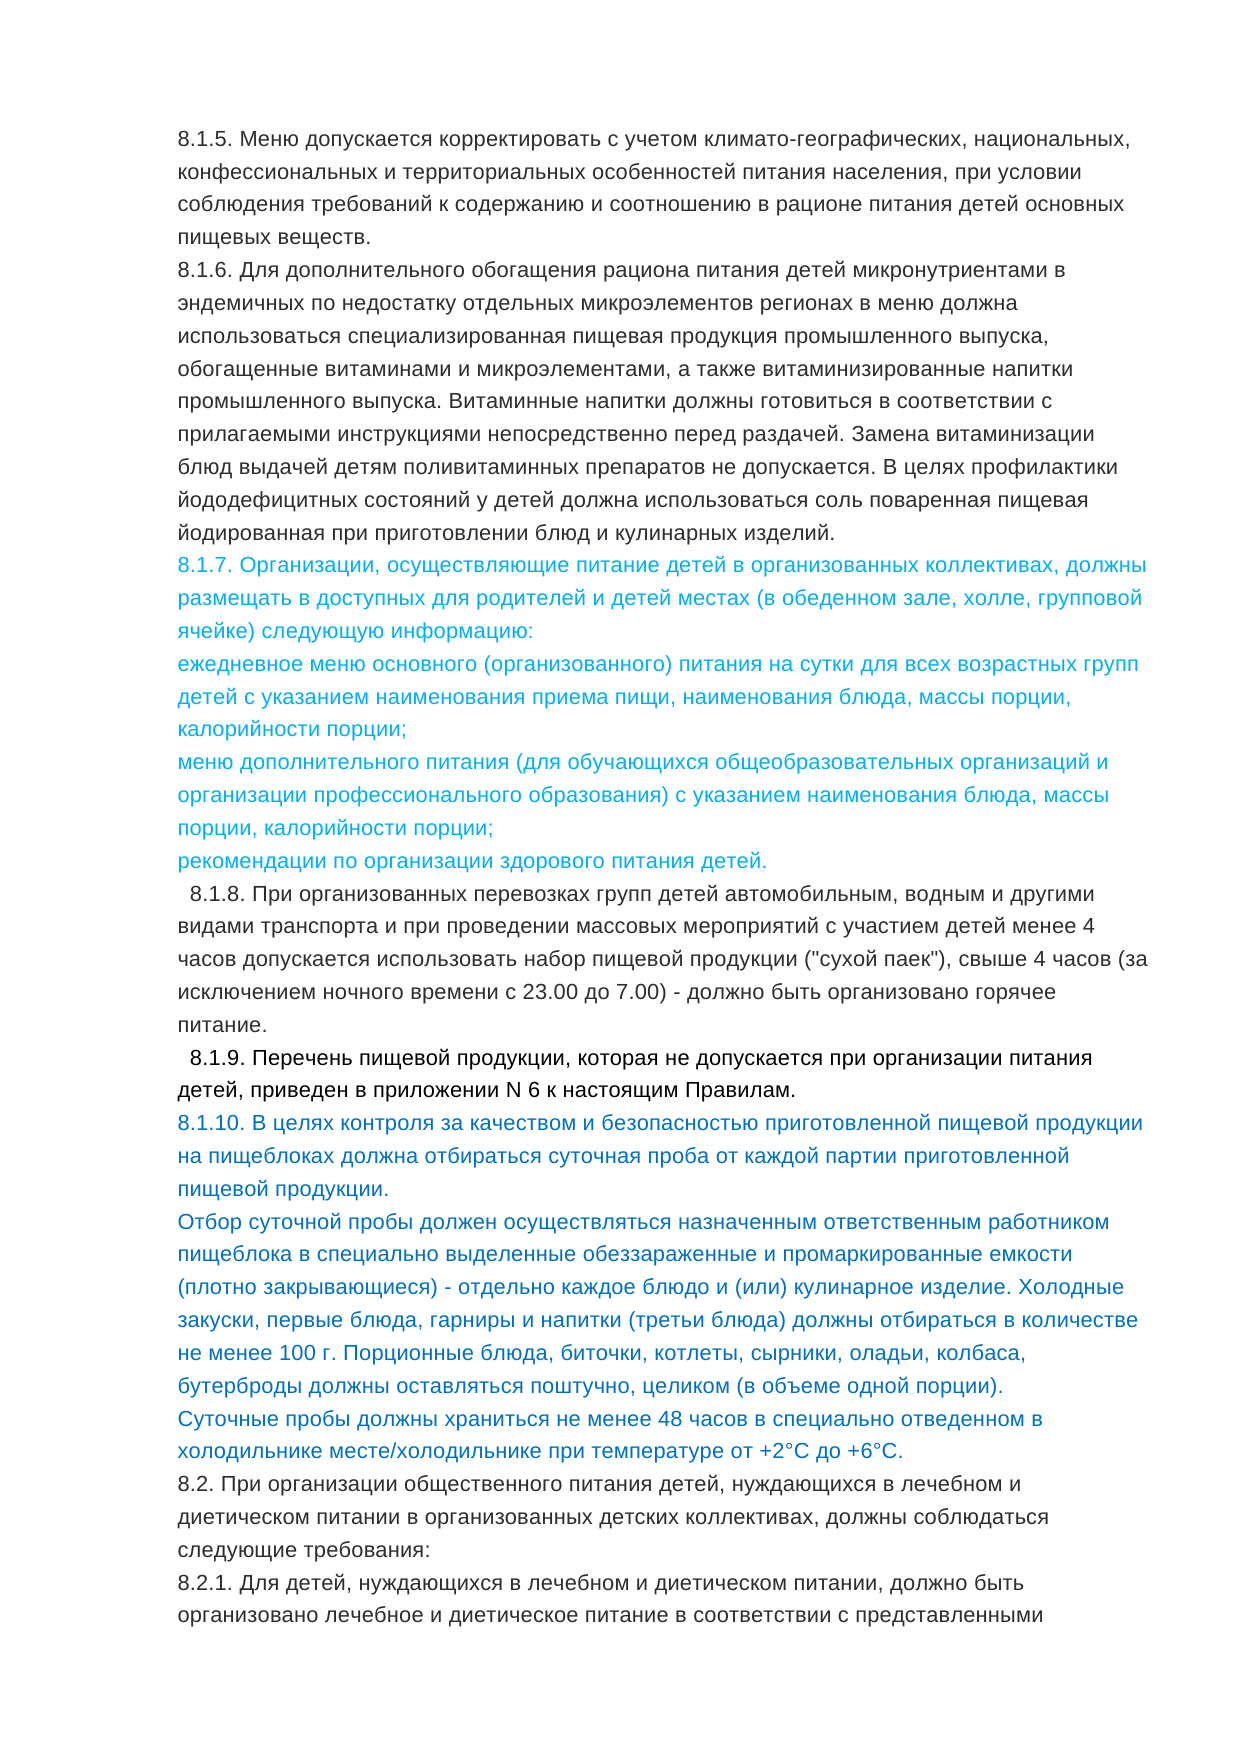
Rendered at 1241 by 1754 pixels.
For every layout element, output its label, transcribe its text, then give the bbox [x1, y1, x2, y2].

text 8.1.8. При организованных перевозках групп детей автомобильным, водным и другими видами транспорта и при проведении массовых мероприятий с участием детей менее 4 часов допускается использовать набор пищевой продукции ("сухой паек"), свыше 4 часов (за исключением ночного времени с 23.00 до 7.00) - должно быть организовано горячее питание. [177, 873, 1152, 1037]
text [177, 1562, 1152, 1627]
text 8.1.9. Перечень пищевой продукции, которая не допускается при организации питания детей, приведен в приложении N 6 к настоящим Правилам. [177, 1037, 1152, 1102]
text 8.1.5. Меню допускается корректировать с учетом климато-географических, национальных, конфессиональных и территориальных особенностей питания населения, при условии соблюдения требований к содержанию и соотношению в рационе питания детей основных пищевых веществ. [177, 118, 1152, 249]
text 8.2. При организации общественного питания детей, нуждающихся в лечебном и диетическом питании в организованных детских коллективах, должны соблюдаться следующие требования: [177, 1463, 1152, 1562]
text 8.1.6. Для дополнительного обогащения рациона питания детей микронутриентами в эндемичных по недостатку отдельных микроэлементов регионах в меню должна использоваться специализированная пищевая продукция промышленного выпуска, обогащенные витаминами и микроэлементами, а также витаминизированные напитки промышленного выпуска. Витаминные напитки должны готовиться в соответствии с прилагаемыми инструкциями непосредственно перед раздачей. Замена витаминизации блюд выдачей детям поливитаминных препаратов не допускается. В целях профилактики йододефицитных состояний у детей должна использоваться соль поваренная пищевая йодированная при приготовлении блюд и кулинарных изделий. 8.1.7. Организации, осуществляющие питание детей в организованных коллективах, должны размещать в доступных для родителей и детей местах (в обеденном зале, холле, групповой ячейке) следующую информацию: ежедневное меню основного (организованного) питания на сутки для всех возрастных групп детей с указанием наименования приема пищи, наименования блюда, массы порции, калорийности порции; меню дополнительного питания (для обучающихся общеобразовательных организаций и организации профессионального образования) с указанием наименования блюда, массы порции, калорийности порции; рекомендации по организации здорового питания детей. [177, 249, 1152, 873]
text 8.1.10. В целях контроля за качеством и безопасностью приготовленной пищевой продукции на пищеблоках должна отбираться суточная проба от каждой партии приготовленной пищевой продукции. Отбор суточной пробы должен осуществляться назначенным ответственным работником пищеблока в специально выделенные обеззараженные и промаркированные емкости (плотно закрывающиеся) - отдельно каждое блюдо и (или) кулинарное изделие. Холодные закуски, первые блюда, гарниры и напитки (третьи блюда) должны отбираться в количестве не менее 100 г. Порционные блюда, биточки, котлеты, сырники, оладьи, колбаса, бутерброды должны оставляться поштучно, целиком (в объеме одной порции). Суточные пробы должны храниться не менее 48 часов в специально отведенном в холодильнике месте/холодильнике при температуре от +2°С до +6°С. [177, 1102, 1152, 1463]
